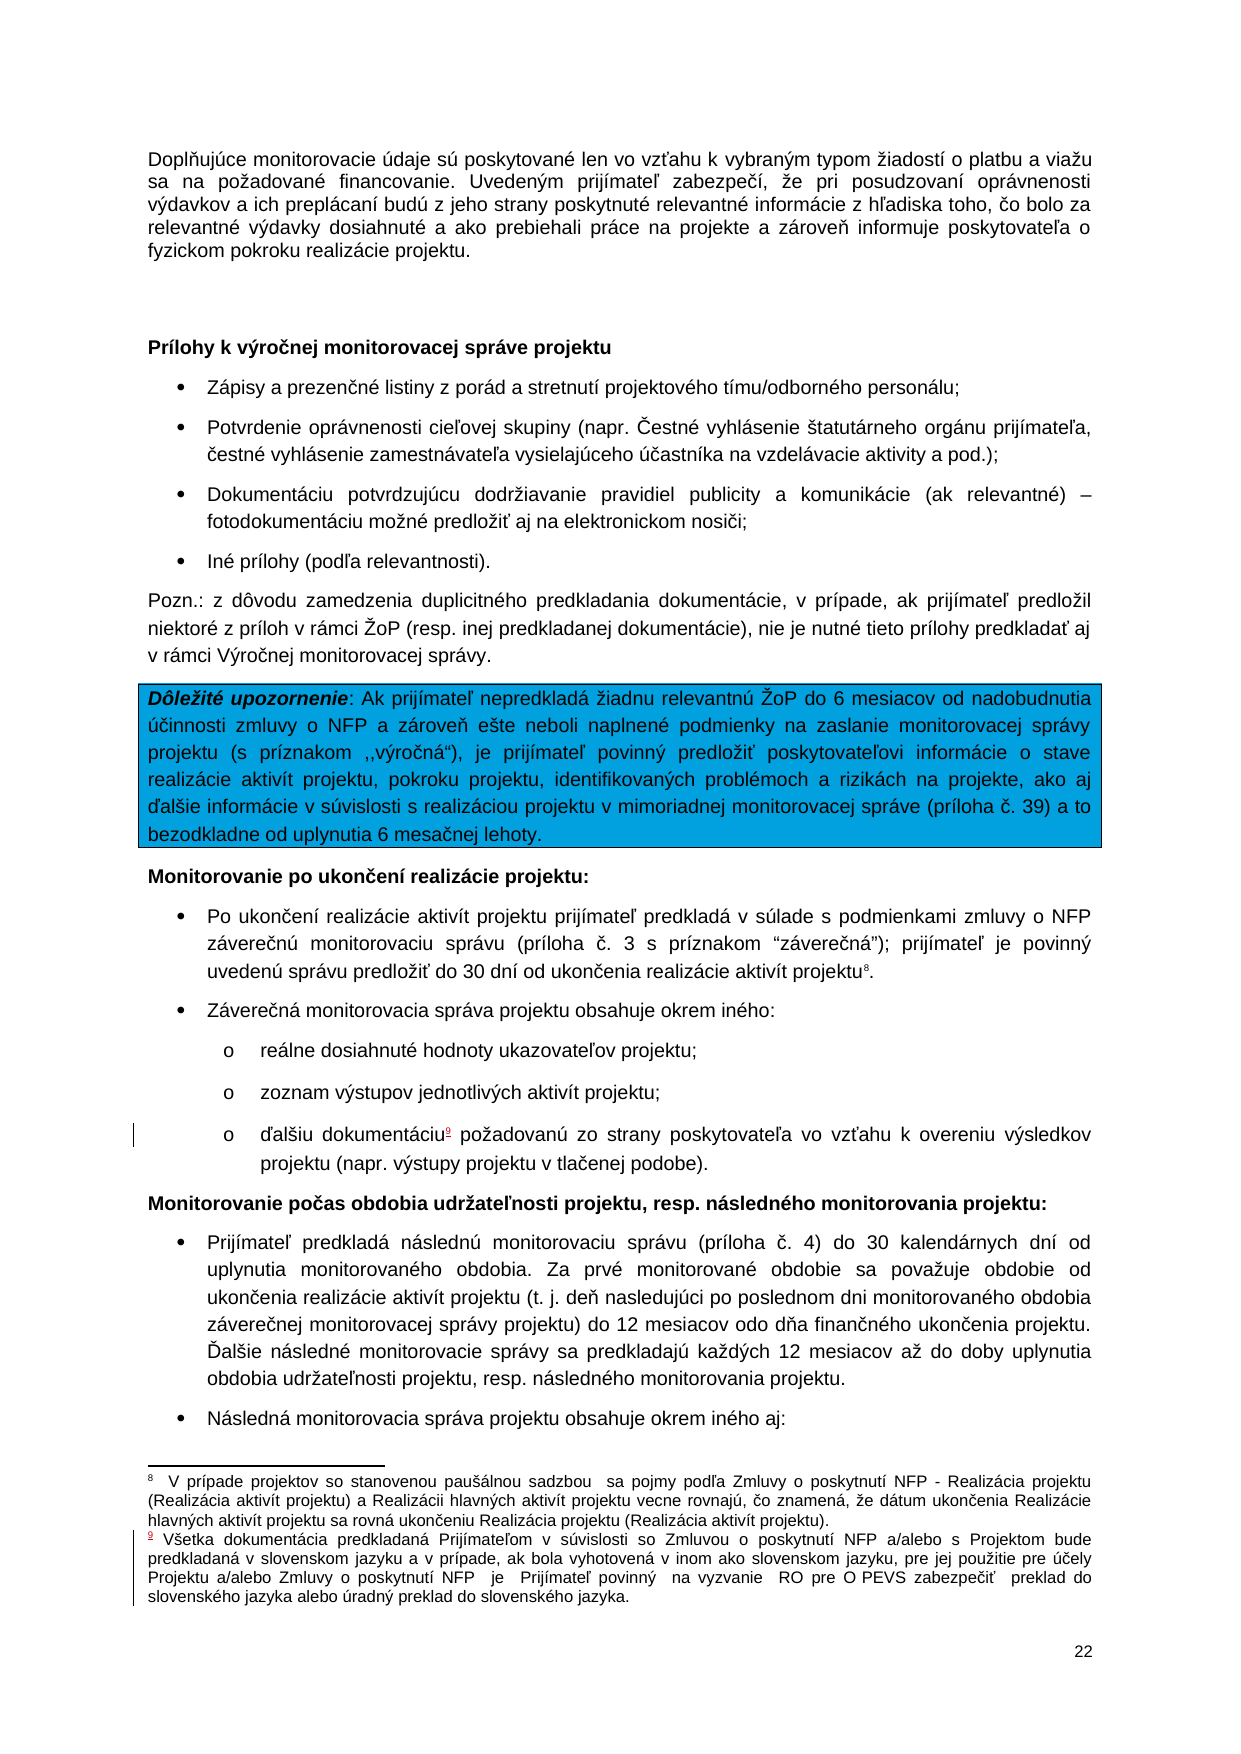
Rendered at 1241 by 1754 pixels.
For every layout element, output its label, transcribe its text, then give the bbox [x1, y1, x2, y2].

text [148, 148, 1092, 261]
list zoznam výstupov jednotlivých aktivít projektu; [223, 1081, 1092, 1105]
list reálne dosiahnuté hodnoty ukazovateľov projektu; [223, 1039, 1092, 1063]
list ďalšiu dokumentáciu požadovanú zo strany poskytovateľa vo vzťahu k overeniu výsledkov projektu (napr. výstupy projektu v tlačenej podobe). [223, 1123, 1092, 1174]
text Prijímateľ predkladá následnú monitorovaciu správu (príloha č. 4) do 30 kalendárnych dní od uplynutia monitorovaného obdobia. Za prvé monitorované obdobie sa považuje obdobie od ukončenia realizácie aktivít projektu (t. j. deň nasledujúci po poslednom dni monitorovaného obdobia záverečnej monitorovacej správy projektu) do 12 mesiacov odo dňa finančného ukončenia projektu. Ďalšie následné monitorovacie správy sa predkladajú každých 12 mesiacov až do doby uplynutia obdobia udržateľnosti projektu, resp. následného monitorovania projektu. [177, 1231, 1092, 1390]
text Pozn.: z dôvodu zamedzenia duplicitného predkladania dokumentácie, v prípade, ak prijímateľ predložil niektoré z príloh v rámci ŽoP (resp. inej predkladanej dokumentácie), nie je nutné tieto prílohy predkladať aj v rámci Výročnej monitorovacej správy. [148, 589, 1092, 666]
text Dôležité upozornenie: Ak prijímateľ nepredkladá žiadnu relevantnú ŽoP do 6 mesiacov od nadobudnutia účinnosti zmluvy o NFP a zároveň ešte neboli naplnené podmienky na zaslanie monitorovacej správy projektu (s príznakom ,,výročná“), je prijímateľ povinný predložiť poskytovateľovi informácie o stave realizácie aktivít projektu, pokroku projektu, identifikovaných problémoch a rizikách na projekte, ako aj ďalšie informácie v súvislosti s realizáciou projektu v mimoriadnej monitorovacej správe (príloha č. 39) a to bezodkladne od uplynutia 6 mesačnej lehoty. [139, 685, 1101, 847]
text Dokumentáciu potvrdzujúcu dodržiavanie pravidiel publicity a komunikácie (ak relevantné) – fotodokumentáciu možné predložiť aj na elektronickom nosiči; [177, 483, 1092, 533]
text Monitorovanie počas obdobia udržateľnosti projektu, resp. následného monitorovania projektu: [148, 1191, 1092, 1214]
list Prílohy k výročnej monitorovacej správe projektu [148, 336, 1092, 359]
text Potvrdenie oprávnenosti cieľovej skupiny (napr. Čestné vyhlásenie štatutárneho orgánu prijímateľa, čestné vyhlásenie zamestnávateľa vysielajúceho účastníka na vzdelávacie aktivity a pod.); [177, 416, 1092, 466]
text Záverečná monitorovacia správa projektu obsahuje okrem iného: [177, 999, 1092, 1022]
text Iné prílohy (podľa relevantnosti). [177, 549, 1092, 572]
text Monitorovanie po ukončení realizácie projektu: [148, 865, 1092, 888]
text Zápisy a prezenčné listiny z porád a stretnutí projektového tímu/odborného personálu; [177, 376, 1092, 399]
text Následná monitorovacia správa projektu obsahuje okrem iného aj: [177, 1407, 1092, 1429]
text Po ukončení realizácie aktivít projektu prijímateľ predkladá v súlade s podmienkami zmluvy o NFP záverečnú monitorovaciu správu (príloha č. 3 s príznakom “záverečná”); prijímateľ je povinný uvedenú správu predložiť do 30 dní od ukončenia realizácie aktivít projektu. [177, 905, 1092, 982]
